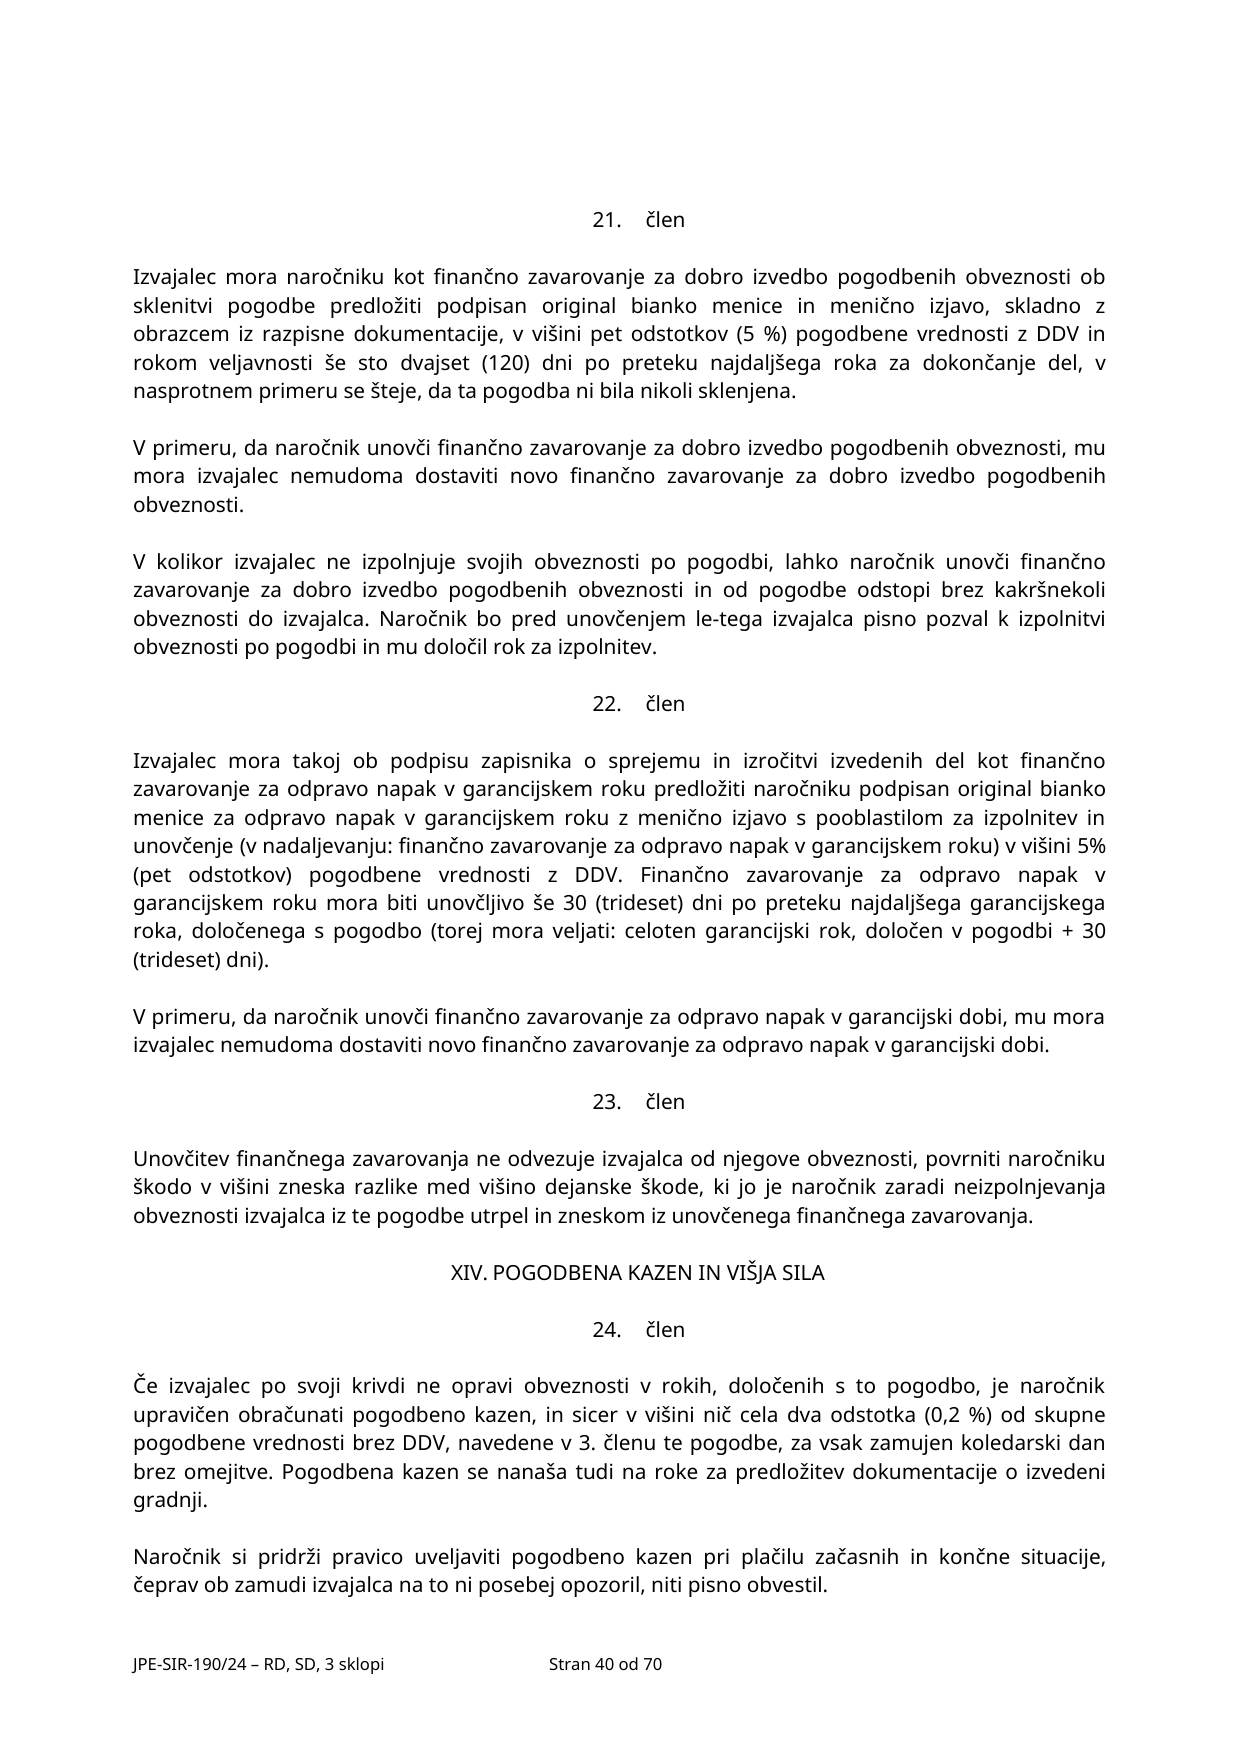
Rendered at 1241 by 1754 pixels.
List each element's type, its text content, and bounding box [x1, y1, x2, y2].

list člen [170, 1087, 1107, 1116]
text Unovčitev finančnega zavarovanja ne odvezuje izvajalca od njegove obveznosti, povrniti naročniku škodo v višini zneska razlike med višino dejanske škode, ki jo je naročnik zaradi neizpolnjevanja obveznosti izvajalca iz te pogodbe utrpel in zneskom iz unovčenega finančnega zavarovanja. [133, 1144, 1107, 1229]
text Izvajalec mora takoj ob podpisu zapisnika o sprejemu in izročitvi izvedenih del kot finančno zavarovanje za odpravo napak v garancijskem roku predložiti naročniku podpisan original bianko menice za odpravo napak v garancijskem roku z menično izjavo s pooblastilom za izpolnitev in unovčenje (v nadaljevanju: finančno zavarovanje za odpravo napak v garancijskem roku) v višini 5% (pet odstotkov) pogodbene vrednosti z DDV. Finančno zavarovanje za odpravo napak v garancijskem roku mora biti unovčljivo še 30 (trideset) dni po preteku najdaljšega garancijskega roka, določenega s pogodbo (torej mora veljati: celoten garancijski rok, določen v pogodbi + 30 (trideset) dni). [133, 746, 1107, 973]
text V kolikor izvajalec ne izpolnjuje svojih obveznosti po pogodbi, lahko naročnik unovči finančno zavarovanje za dobro izvedbo pogodbenih obveznosti in od pogodbe odstopi brez kakršnekoli obveznosti do izvajalca. Naročnik bo pred unovčenjem le-tega izvajalca pisno pozval k izpolnitvi obveznosti po pogodbi in mu določil rok za izpolnitev. [133, 547, 1107, 661]
text Izvajalec mora naročniku kot finančno zavarovanje za dobro izvedbo pogodbenih obveznosti ob sklenitvi pogodbe predložiti podpisan original bianko menice in menično izjavo, skladno z obrazcem iz razpisne dokumentacije, v višini pet odstotkov (5 %) pogodbene vrednosti z DDV in rokom veljavnosti še sto dvajset (120) dni po preteku najdaljšega roka za dokončanje del, v nasprotnem primeru se šteje, da ta pogodba ni bila nikoli sklenjena. [133, 262, 1107, 405]
list POGODBENA KAZEN IN VIŠJA SILA [168, 1258, 1107, 1286]
list člen [170, 1315, 1107, 1343]
list člen [170, 689, 1107, 717]
text V primeru, da naročnik unovči finančno zavarovanje za odpravo napak v garancijski dobi, mu mora izvajalec nemudoma dostaviti novo finančno zavarovanje za odpravo napak v garancijski dobi. [133, 1002, 1107, 1059]
list člen [170, 206, 1107, 234]
text V primeru, da naročnik unovči finančno zavarovanje za dobro izvedbo pogodbenih obveznosti, mu mora izvajalec nemudoma dostaviti novo finančno zavarovanje za dobro izvedbo pogodbenih obveznosti. [133, 433, 1107, 518]
text Če izvajalec po svoji krivdi ne opravi obveznosti v rokih, določenih s to pogodbo, je naročnik upravičen obračunati pogodbeno kazen, in sicer v višini nič cela dva odstotka (0,2 %) od skupne pogodbene vrednosti brez DDV, navedene v 3. členu te pogodbe, za vsak zamujen koledarski dan brez omejitve. Pogodbena kazen se nanaša tudi na roke za predložitev dokumentacije o izvedeni gradnji. [133, 1372, 1107, 1514]
text Naročnik si pridrži pravico uveljaviti pogodbeno kazen pri plačilu začasnih in končne situacije, čeprav ob zamudi izvajalca na to ni posebej opozoril, niti pisno obvestil. [133, 1542, 1107, 1599]
